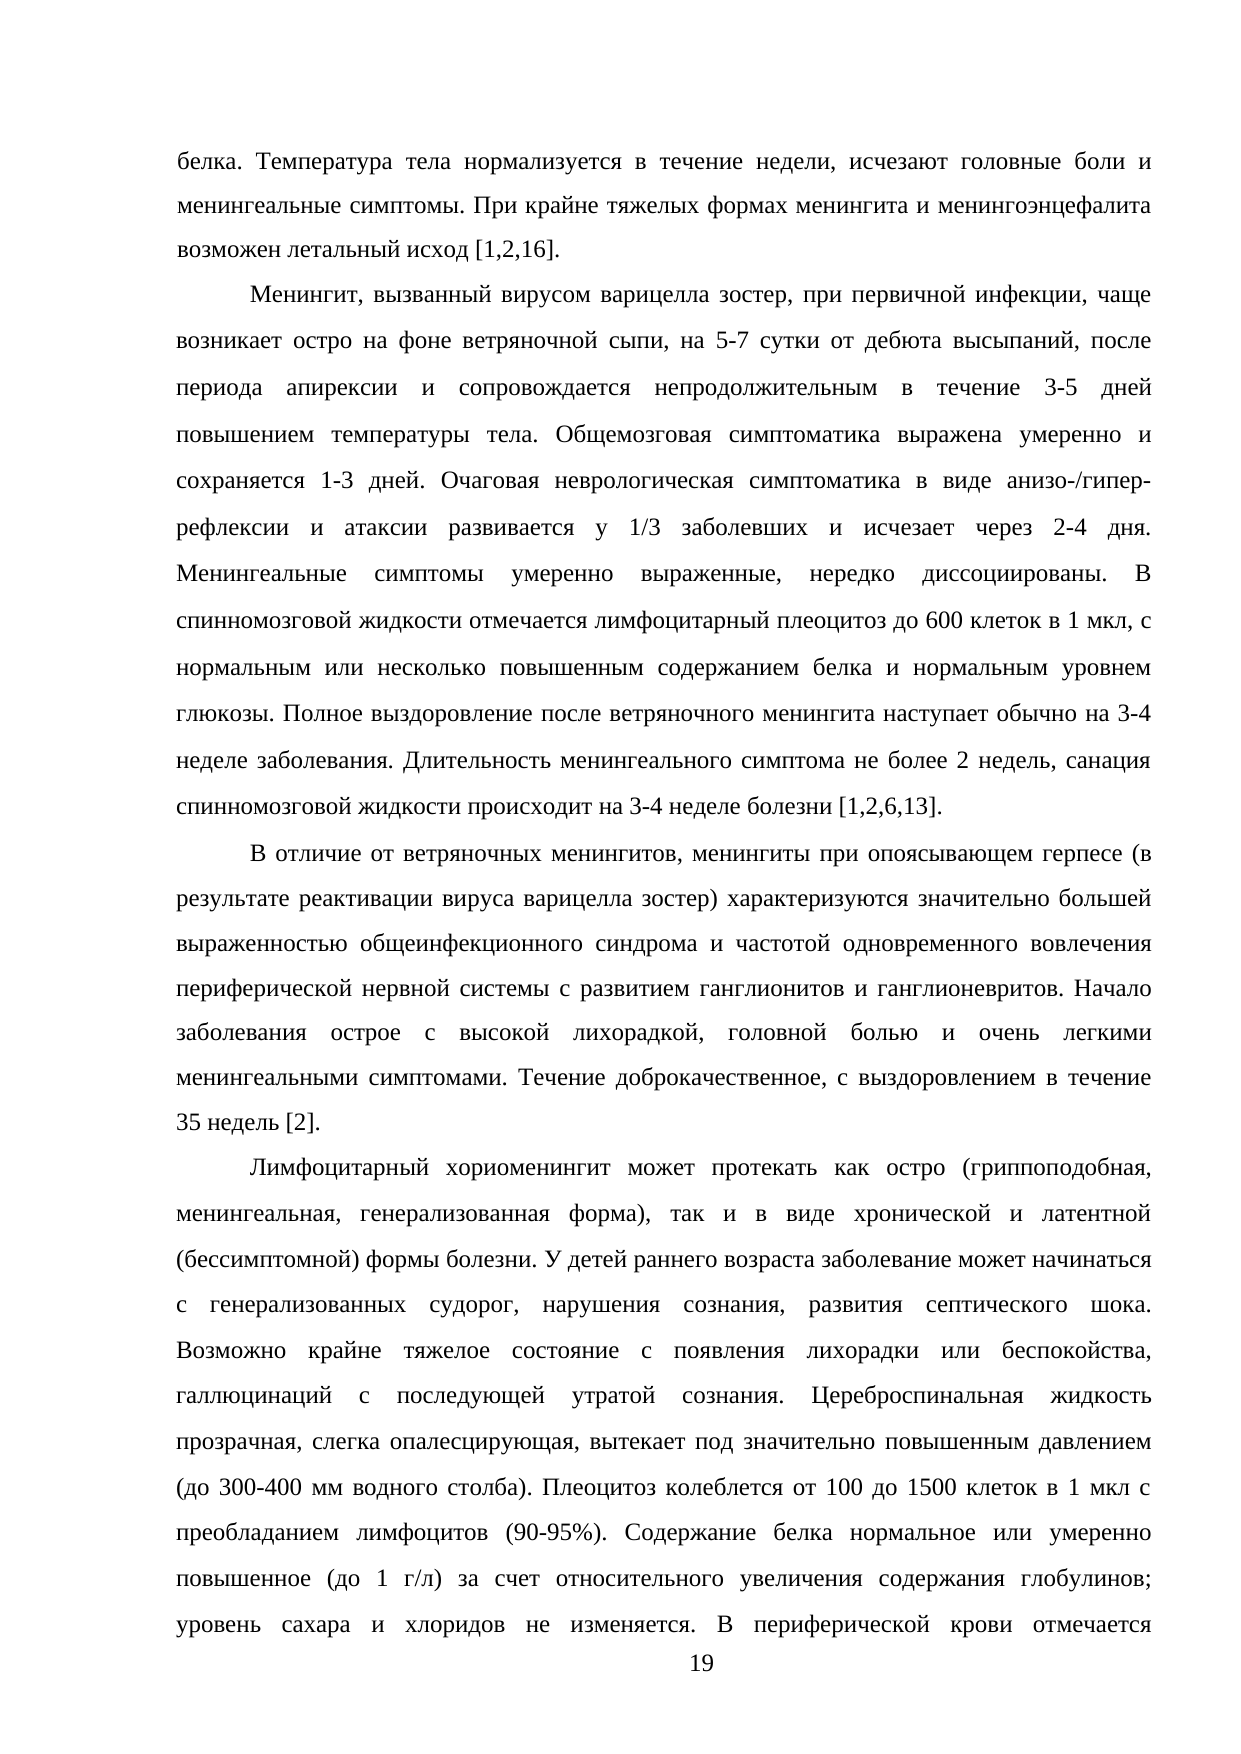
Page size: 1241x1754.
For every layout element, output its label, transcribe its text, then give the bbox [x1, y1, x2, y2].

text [176, 1152, 1152, 1637]
text В отличие от ветряночных менингитов, менингиты при опоясывающем герпесе (в результате реактивации вируса варицелла зостер) характеризуются значительно большей выраженностью общеинфекционного синдрома и частотой одновременного вовлечения периферической нервной системы с развитием ганглионитов и ганглионевритов. Начало заболевания острое с высокой лихорадкой, головной болью и очень легкими менингеальными симптомами. Течение доброкачественное, с выздоровлением в течение 35 недель [2]. [176, 838, 1152, 1136]
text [176, 146, 1152, 263]
text Менингит, вызванный вирусом варицелла зостер, при первичной инфекции, чаще возникает остро на фоне ветряночной сыпи, на 5-7 сутки от дебюта высыпаний, после периода апирексии и сопровождается непродолжительным в течение 3-5 дней повышением температуры тела. Общемозговая симптоматика выражена умеренно и сохраняется 1-3 дней. Очаговая неврологическая симптоматика в виде анизо-/гипер-рефлексии и атаксии развивается у 1/3 заболевших и исчезает через 2-4 дня. Менингеальные симптомы умеренно выраженные, нередко диссоциированы. В спинномозговой жидкости отмечается лимфоцитарный плеоцитоз до 600 клеток в 1 мкл, с нормальным или несколько повышенным содержанием белка и нормальным уровнем глюкозы. Полное выздоровление после ветряночного менингита наступает обычно на 3-4 неделе заболевания. Длительность менингеального симптома не более 2 недель, санация спинномозговой жидкости происходит на 3-4 неделе болезни [1,2,6,13]. [176, 279, 1152, 820]
